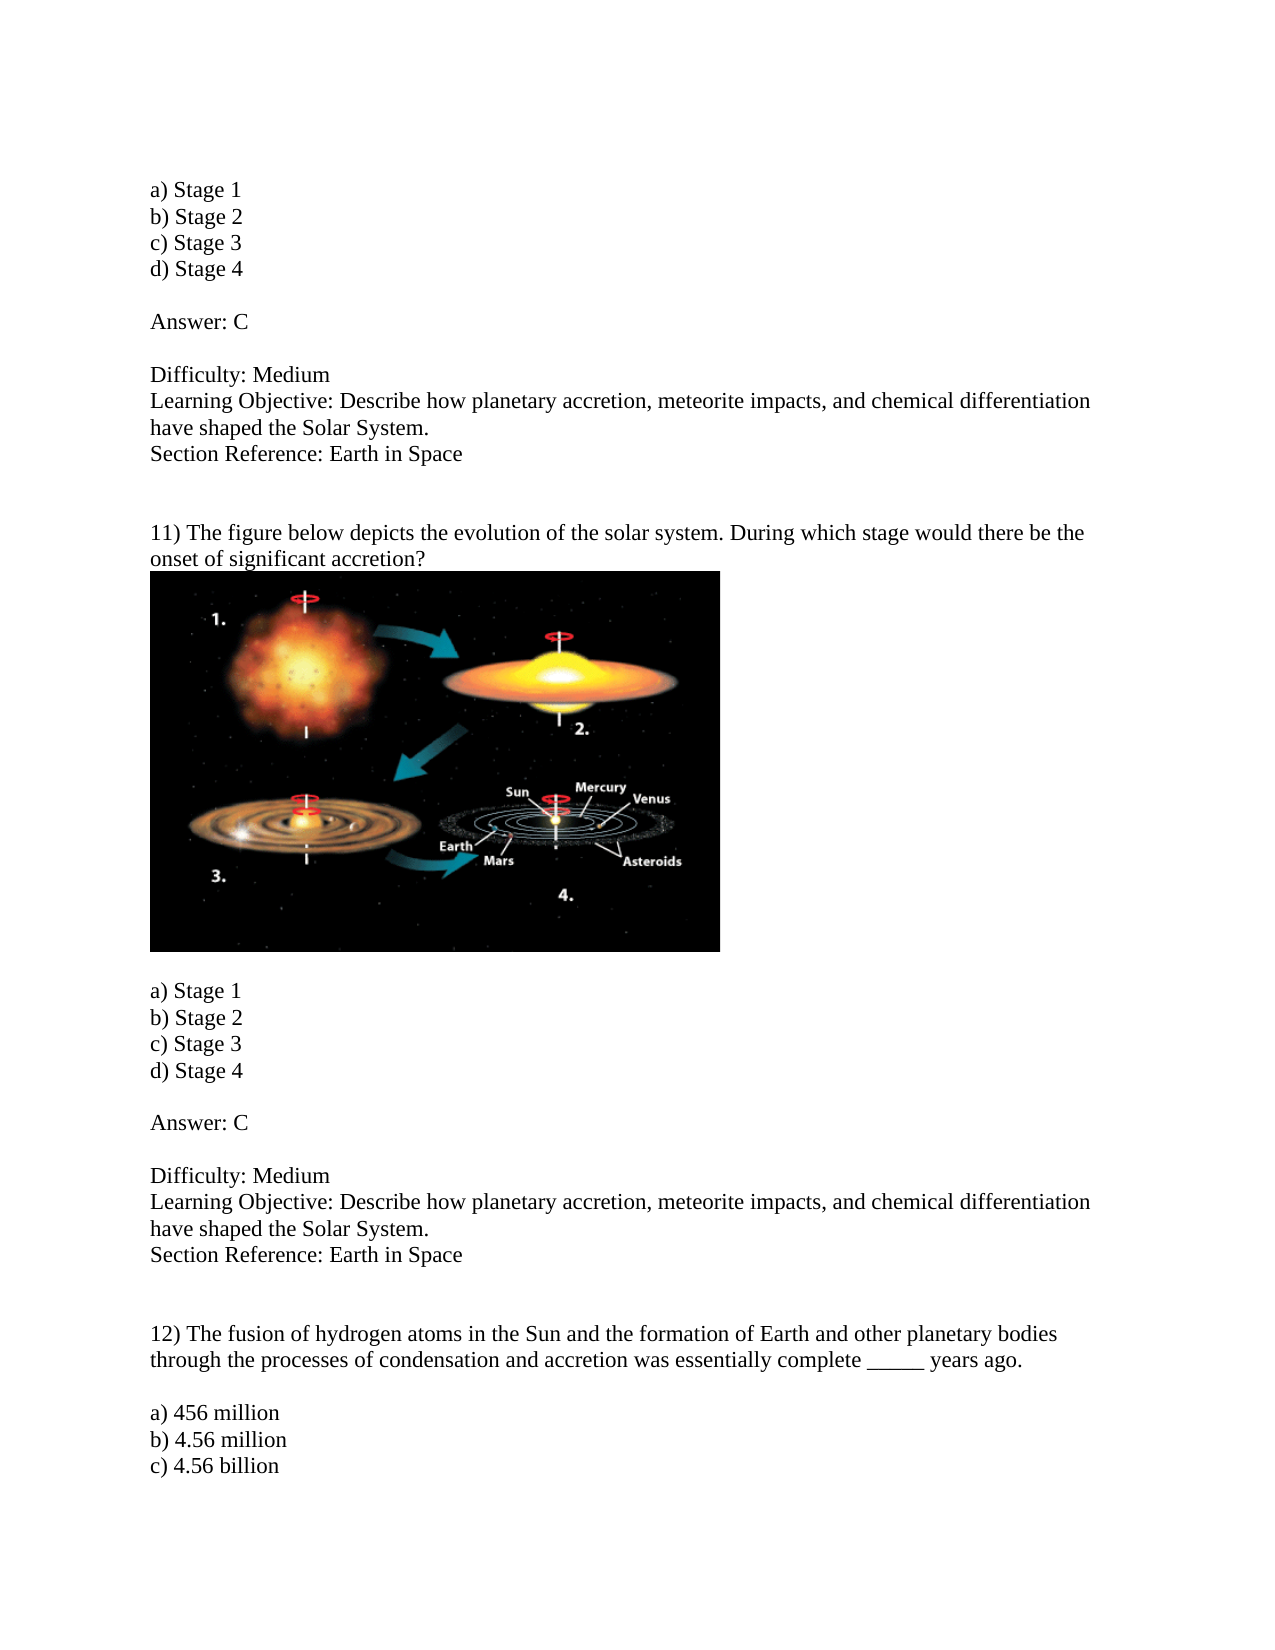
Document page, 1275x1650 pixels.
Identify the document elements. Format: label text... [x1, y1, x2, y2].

text Learning Objective: Describe how planetary accretion, meteorite impacts, and chemical differentiation have shaped the Solar System. [150, 387, 1125, 440]
text a) Stage 1 [150, 978, 1125, 1004]
text Answer: C [150, 308, 1125, 334]
text b) 4.56 million [150, 1426, 1125, 1452]
text 12) The fusion of hydrogen atoms in the Sun and the formation of Earth and other planetary bodies through the processes of condensation and accretion was essentially complete _____ years ago. [150, 1320, 1125, 1373]
text c) Stage 3 [150, 229, 1125, 255]
text b) Stage 2 [150, 203, 1125, 229]
text 11) The figure below depicts the evolution of the solar system. During which stage would there be the onset of significant accretion? [150, 519, 1125, 572]
text a) Stage 1 [150, 176, 1125, 203]
text c) Stage 3 [150, 1030, 1125, 1057]
text Section Reference: Earth in Space [150, 440, 1125, 466]
text Difficulty: Medium [150, 361, 1125, 387]
text Section Reference: Earth in Space [150, 1241, 1125, 1267]
text Answer: C [150, 1109, 1125, 1136]
text b) Stage 2 [150, 1004, 1125, 1030]
text c) 4.56 billion [150, 1452, 1125, 1478]
text d) Stage 4 [150, 1057, 1125, 1083]
picture [150, 571, 721, 952]
text Learning Objective: Describe how planetary accretion, meteorite impacts, and chemical differentiation have shaped the Solar System. [150, 1188, 1125, 1241]
text d) Stage 4 [150, 255, 1125, 282]
text a) 456 million [150, 1399, 1125, 1426]
text Difficulty: Medium [150, 1162, 1125, 1188]
